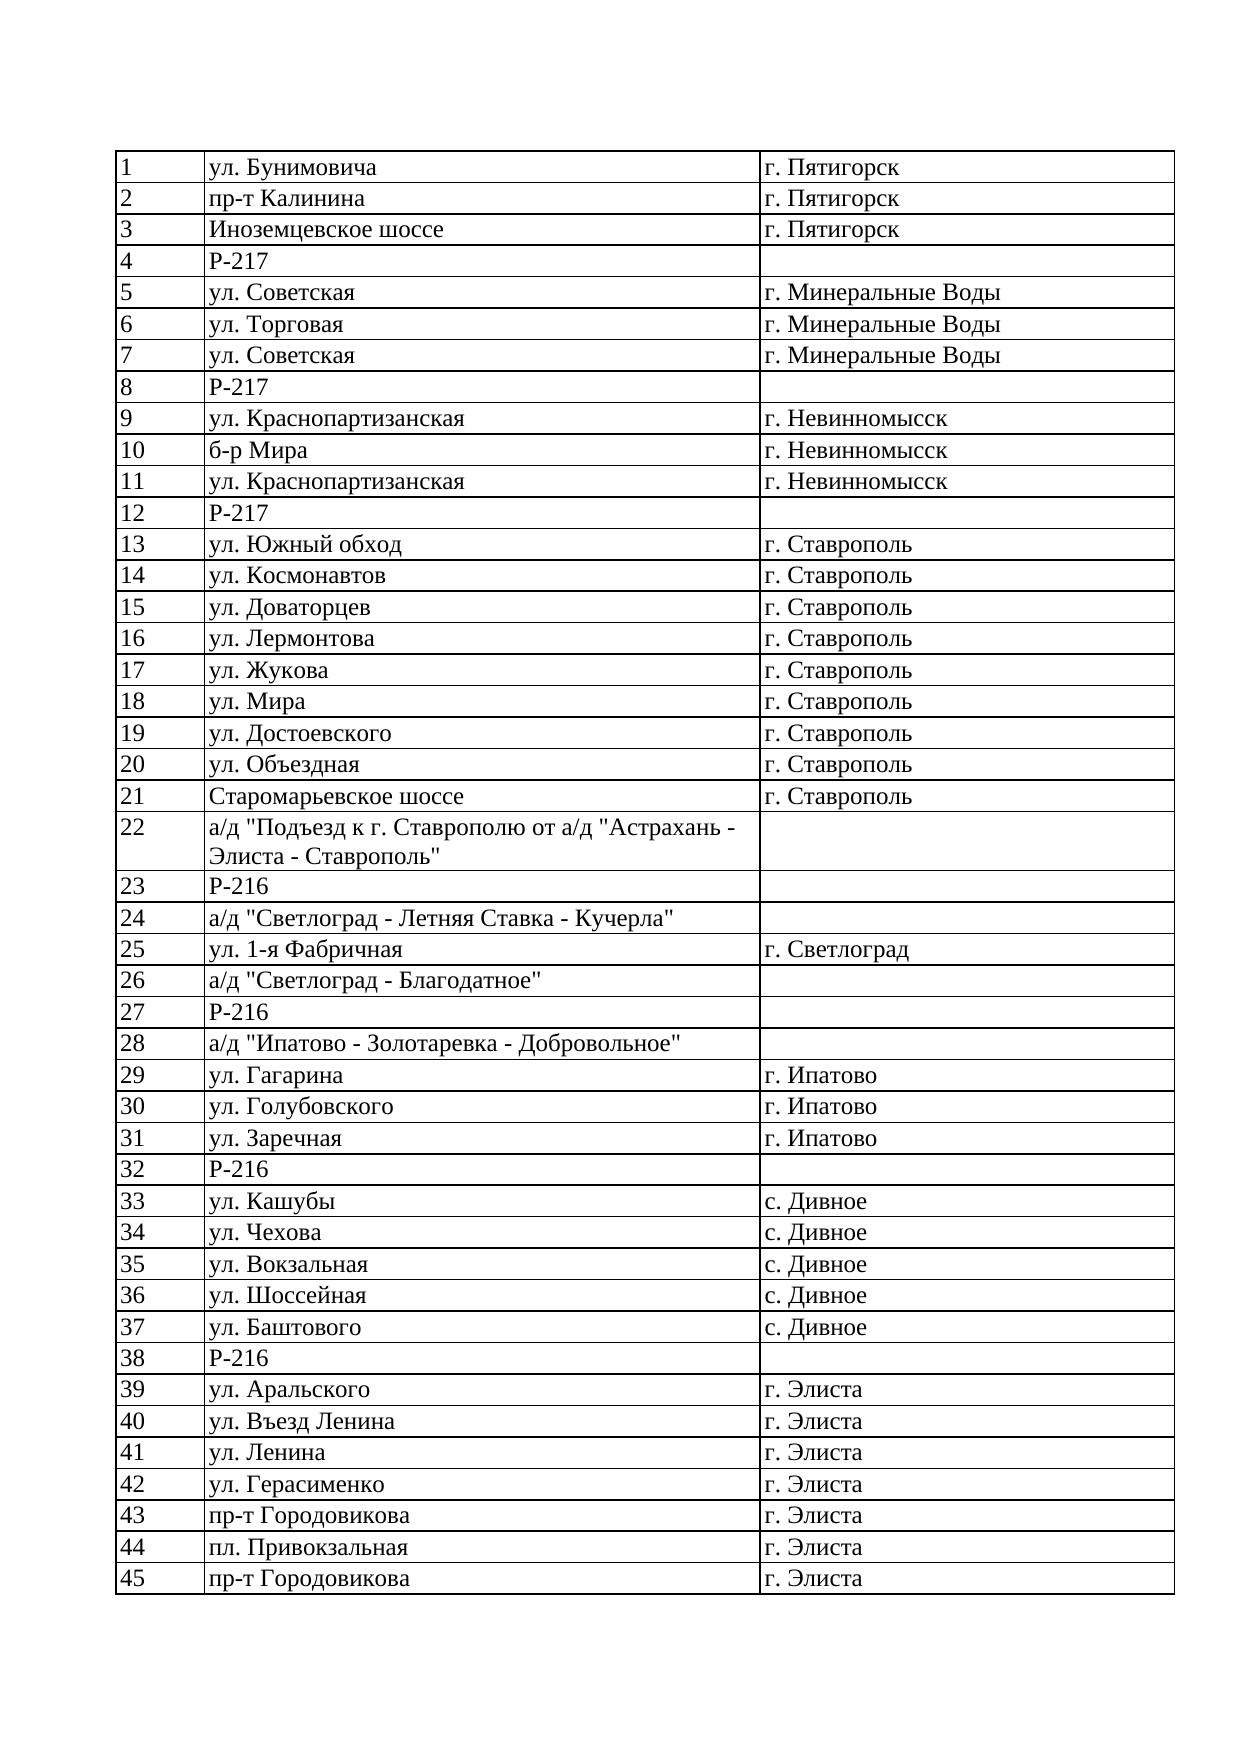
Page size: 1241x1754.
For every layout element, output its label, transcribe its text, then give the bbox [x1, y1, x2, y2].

table_cell г. Ставрополь [761, 749, 1174, 779]
table_cell Р-217 [205, 498, 759, 527]
table_cell с. Дивное [761, 1186, 1174, 1216]
table_cell ул. Южный обход [205, 529, 759, 559]
table_cell ул. Чехова [205, 1217, 759, 1247]
table_cell г. Элиста [761, 1501, 1174, 1530]
table_cell г. Светлоград [761, 934, 1174, 964]
table_cell 35 [117, 1249, 204, 1279]
table_cell б-р Мира [205, 435, 759, 464]
table_cell 14 [117, 561, 204, 590]
table_cell [761, 498, 1174, 527]
table_cell ул. Кашубы [205, 1186, 759, 1216]
table_cell ул. Въезд Ленина [205, 1406, 759, 1436]
table_cell ул. Космонавтов [205, 561, 759, 590]
table_cell 11 [117, 466, 204, 496]
table_cell г. Ставрополь [761, 623, 1174, 653]
table_cell с. Дивное [761, 1280, 1174, 1310]
table_cell 42 [117, 1469, 204, 1499]
table_cell [761, 812, 1174, 870]
table_cell 6 [117, 309, 204, 339]
table_cell 45 [117, 1563, 204, 1593]
table_cell 26 [117, 966, 204, 996]
table_cell с. Дивное [761, 1217, 1174, 1247]
table_cell [761, 871, 1174, 901]
table_cell с. Дивное [761, 1249, 1174, 1279]
table_cell 2 [117, 183, 204, 213]
table_cell г. Ипатово [761, 1060, 1174, 1090]
table_cell ул. Герасименко [205, 1469, 759, 1499]
table_cell Иноземцевское шоссе [205, 215, 759, 244]
table_cell г. Невинномысск [761, 466, 1174, 496]
table_cell 44 [117, 1532, 204, 1562]
table_cell а/д "Светлоград - Летняя Ставка - Кучерла" [205, 903, 759, 933]
table_cell 36 [117, 1280, 204, 1310]
table_cell ул. Объездная [205, 749, 759, 779]
table_cell ул. Бунимовича [205, 152, 759, 181]
table_cell 39 [117, 1375, 204, 1404]
table_cell Р-217 [205, 246, 759, 276]
table_cell ул. Краснопартизанская [205, 403, 759, 433]
table_cell ул. 1-я Фабричная [205, 934, 759, 964]
table_cell 18 [117, 686, 204, 716]
table_cell 3 [117, 215, 204, 244]
table_cell ул. Торговая [205, 309, 759, 339]
table_cell 25 [117, 934, 204, 964]
table_cell 38 [117, 1343, 204, 1373]
table_cell г. Элиста [761, 1406, 1174, 1436]
table_cell ул. Ленина [205, 1438, 759, 1467]
table_cell 33 [117, 1186, 204, 1216]
table_cell г. Ставрополь [761, 592, 1174, 622]
table_cell 1 [117, 152, 204, 181]
table_cell г. Ставрополь [761, 718, 1174, 748]
table_cell 17 [117, 655, 204, 685]
table_cell ул. Краснопартизанская [205, 466, 759, 496]
table_cell 7 [117, 340, 204, 370]
table_cell Р-217 [205, 372, 759, 402]
table_cell г. Ставрополь [761, 781, 1174, 811]
table_cell пл. Привокзальная [205, 1532, 759, 1562]
table_cell г. Элиста [761, 1563, 1174, 1593]
table_cell г. Невинномысск [761, 403, 1174, 433]
table_cell 16 [117, 623, 204, 653]
table_cell ул. Советская [205, 340, 759, 370]
table_cell с. Дивное [761, 1312, 1174, 1342]
table_cell пр-т Калинина [205, 183, 759, 213]
table_cell ул. Заречная [205, 1123, 759, 1153]
table_cell ул. Шоссейная [205, 1280, 759, 1310]
table_cell 21 [117, 781, 204, 811]
table_cell г. Элиста [761, 1438, 1174, 1467]
table_cell а/д "Светлоград - Благодатное" [205, 966, 759, 996]
table_cell 23 [117, 871, 204, 901]
table_cell 41 [117, 1438, 204, 1467]
table_cell 8 [117, 372, 204, 402]
table_cell г. Элиста [761, 1532, 1174, 1562]
table_cell г. Элиста [761, 1469, 1174, 1499]
table_cell 9 [117, 403, 204, 433]
table_cell [761, 1029, 1174, 1058]
table_cell [761, 903, 1174, 933]
table_cell г. Минеральные Воды [761, 309, 1174, 339]
table_cell Р-216 [205, 871, 759, 901]
table_cell 13 [117, 529, 204, 559]
table_cell Р-216 [205, 997, 759, 1027]
table_cell 12 [117, 498, 204, 527]
table_cell г. Ставрополь [761, 686, 1174, 716]
table_cell г. Ставрополь [761, 561, 1174, 590]
table_cell 22 [117, 812, 204, 870]
table_cell [761, 372, 1174, 402]
table_cell ул. Вокзальная [205, 1249, 759, 1279]
table_cell г. Ставрополь [761, 529, 1174, 559]
table_cell г. Пятигорск [761, 215, 1174, 244]
table_cell Старомарьевское шоссе [205, 781, 759, 811]
table_cell 27 [117, 997, 204, 1027]
table_cell ул. Аральского [205, 1375, 759, 1404]
table_cell 15 [117, 592, 204, 622]
table_cell 34 [117, 1217, 204, 1247]
table_cell а/д "Подъезд к г. Ставрополю от а/д "Астрахань - Элиста - Ставрополь" [205, 812, 759, 870]
table_cell [761, 246, 1174, 276]
table_cell г. Элиста [761, 1375, 1174, 1404]
table_cell 30 [117, 1092, 204, 1121]
table_cell 43 [117, 1501, 204, 1530]
table_cell г. Ипатово [761, 1092, 1174, 1121]
table_cell ул. Голубовского [205, 1092, 759, 1121]
table_cell 20 [117, 749, 204, 779]
table_cell г. Пятигорск [761, 183, 1174, 213]
table_cell пр-т Городовикова [205, 1501, 759, 1530]
table_cell г. Минеральные Воды [761, 277, 1174, 307]
table_cell ул. Баштового [205, 1312, 759, 1342]
table_cell пр-т Городовикова [205, 1563, 759, 1593]
table_cell ул. Жукова [205, 655, 759, 685]
table_cell г. Ипатово [761, 1123, 1174, 1153]
table_cell 37 [117, 1312, 204, 1342]
table_cell ул. Советская [205, 277, 759, 307]
table_cell [761, 1155, 1174, 1184]
table_cell 28 [117, 1029, 204, 1058]
table_cell г. Пятигорск [761, 152, 1174, 181]
table_cell 4 [117, 246, 204, 276]
table_cell 10 [117, 435, 204, 464]
table_cell ул. Гагарина [205, 1060, 759, 1090]
table_cell [761, 966, 1174, 996]
table_cell [761, 1343, 1174, 1373]
table_cell Р-216 [205, 1343, 759, 1373]
table_cell 40 [117, 1406, 204, 1436]
table_cell г. Минеральные Воды [761, 340, 1174, 370]
table_cell 24 [117, 903, 204, 933]
table_cell 32 [117, 1155, 204, 1184]
table_cell Р-216 [205, 1155, 759, 1184]
table_cell ул. Доваторцев [205, 592, 759, 622]
table_cell ул. Мира [205, 686, 759, 716]
table_cell а/д "Ипатово - Золотаревка - Добровольное" [205, 1029, 759, 1058]
table_cell 29 [117, 1060, 204, 1090]
table_cell ул. Достоевского [205, 718, 759, 748]
table_cell [761, 997, 1174, 1027]
table_cell 31 [117, 1123, 204, 1153]
table_cell 5 [117, 277, 204, 307]
table_cell г. Невинномысск [761, 435, 1174, 464]
table_cell ул. Лермонтова [205, 623, 759, 653]
table_cell 19 [117, 718, 204, 748]
table_cell г. Ставрополь [761, 655, 1174, 685]
